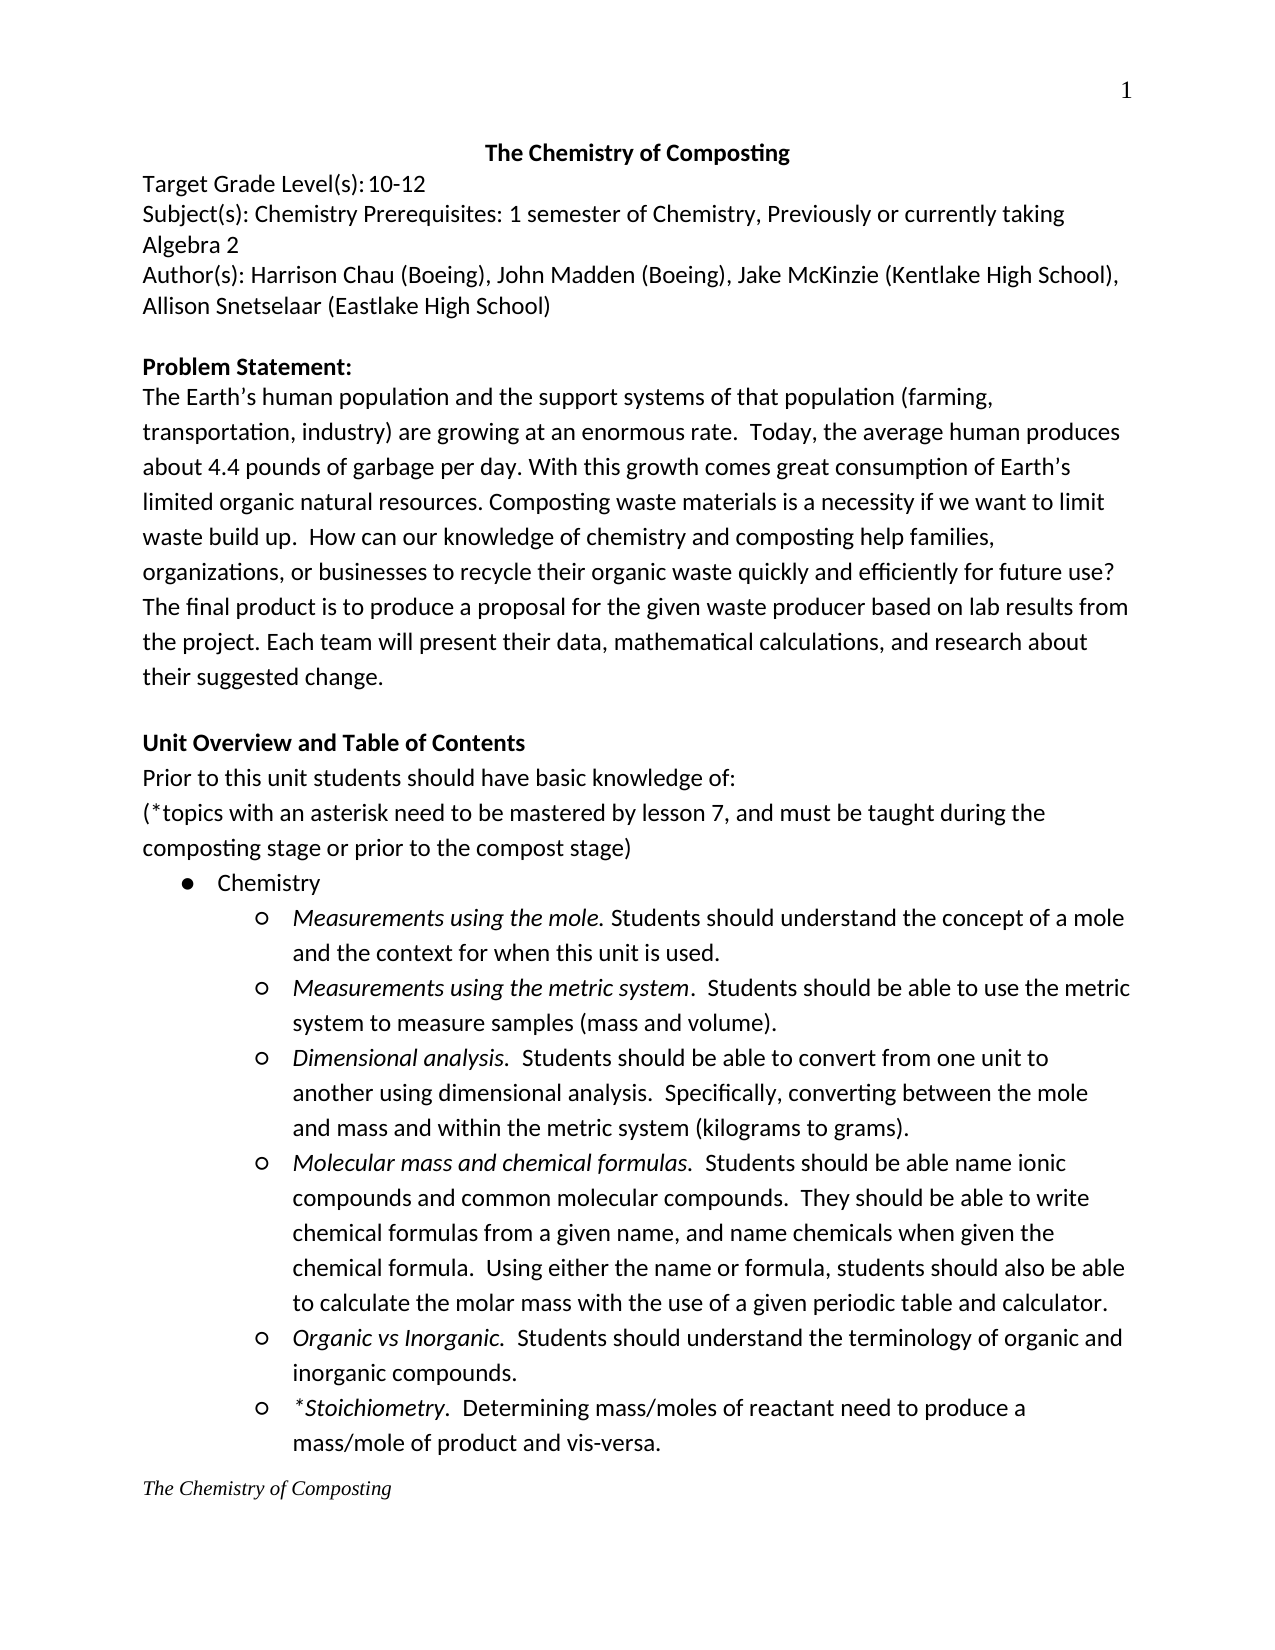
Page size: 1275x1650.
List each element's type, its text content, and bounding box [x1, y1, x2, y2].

list Organic vs Inorganic. Students should understand the terminology of organic and inorganic compounds. [255, 1322, 1132, 1387]
text Target Grade Level(s): 10-12 [142, 168, 1132, 198]
list Molecular mass and chemical formulas. Students should be able name ionic compounds and common molecular compounds. They should be able to write chemical formulas from a given name, and name chemicals when given the chemical formula. Using either the name or formula, students should also be able to calculate the molar mass with the use of a given periodic table and calculator. [255, 1147, 1132, 1317]
text Subject(s): Chemistry Prerequisites: 1 semester of Chemistry, Previously or currently taking Algebra 2 [142, 198, 1132, 259]
text (*topics with an asterisk need to be mastered by lesson 7, and must be taught during the composting stage or prior to the compost stage) [142, 797, 1132, 862]
text Prior to this unit students should have basic knowledge of: [142, 762, 1132, 792]
text The Chemistry of Composting [142, 137, 1132, 168]
list Measurements using the metric system. Students should be able to use the metric system to measure samples (mass and volume). [255, 972, 1132, 1037]
list Chemistry [180, 867, 1132, 897]
text Unit Overview and Table of Contents [142, 727, 1132, 757]
list Measurements using the mole. Students should understand the concept of a mole and the context for when this unit is used. [255, 902, 1132, 967]
list Dimensional analysis. Students should be able to convert from one unit to another using dimensional analysis. Specifically, converting between the mole and mass and within the metric system (kilograms to grams). [255, 1042, 1132, 1142]
text Problem Statement: [142, 351, 1132, 381]
text The Earth’s human population and the support systems of that population (farming, transportation, industry) are growing at an enormous rate. Today, the average human produces about 4.4 pounds of garbage per day. With this growth comes great consumption of Earth’s limited organic natural resources. Composting waste materials is a necessity if we want to limit waste build up. How can our knowledge of chemistry and composting help families, organizations, or businesses to recycle their organic waste quickly and efficiently for future use? The final product is to produce a proposal for the given waste producer based on lab results from the project. Each team will present their data, mathematical calculations, and research about their suggested change. [142, 381, 1132, 692]
list *Stoichiometry. Determining mass/moles of reactant need to produce a mass/mole of product and vis-versa. [255, 1392, 1132, 1457]
text Author(s): Harrison Chau (Boeing), John Madden (Boeing), Jake McKinzie (Kentlake High School), Allison Snetselaar (Eastlake High School) [142, 259, 1132, 320]
